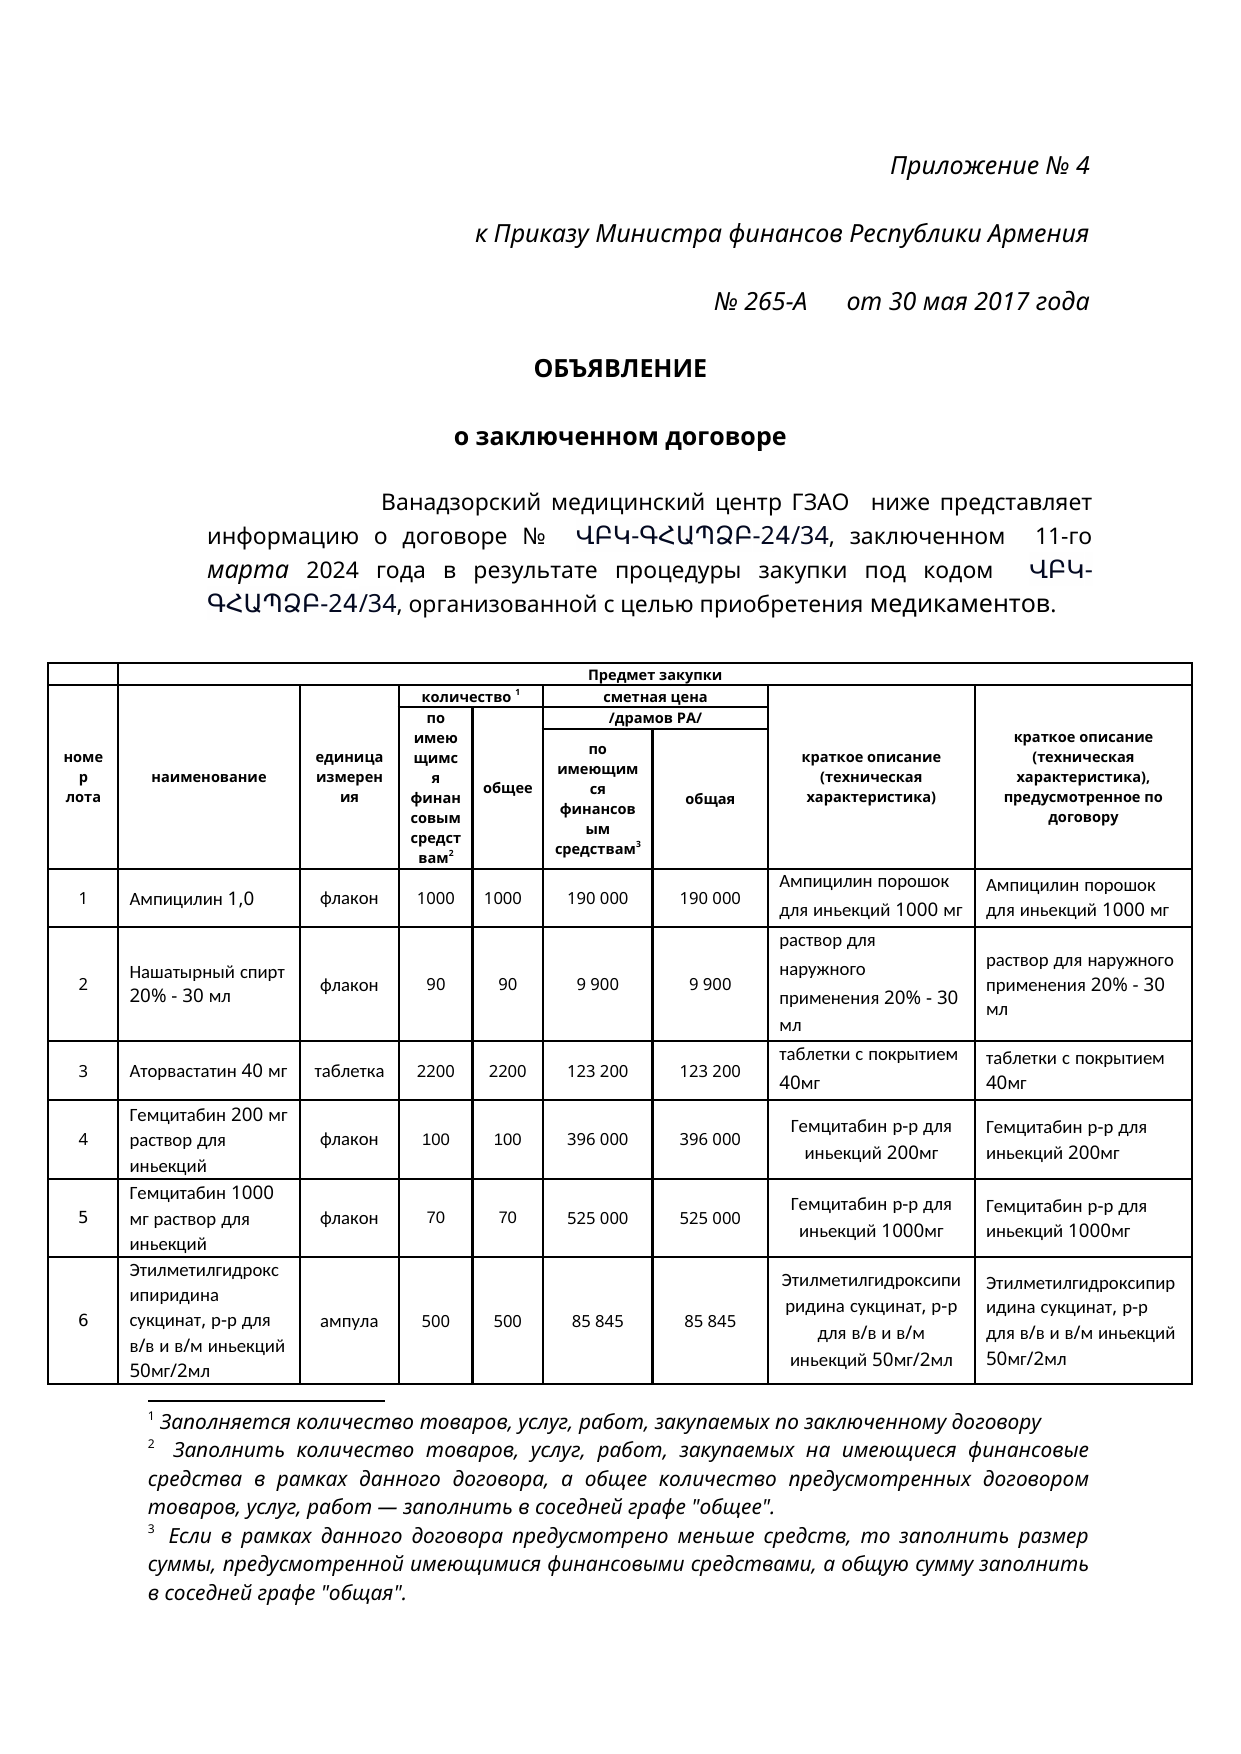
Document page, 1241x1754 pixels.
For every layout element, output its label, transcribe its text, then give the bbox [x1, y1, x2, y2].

table_cell флакон [301, 870, 398, 926]
table_cell 190 000 [544, 870, 651, 926]
table_header Предмет закупки [119, 664, 1191, 684]
table_cell Гемцитабин р-р для иньекций 200мг [976, 1101, 1191, 1177]
table_cell 1000 [474, 870, 542, 926]
table_cell Этилметилгидроксипиридина сукцинат, р-р для в/в и в/м иньекций 50мг/2мл [976, 1258, 1191, 1383]
table_cell номер лота [49, 686, 117, 867]
table_cell 100 [400, 1101, 471, 1177]
text Ванадзорский медицинский центр ГЗАО ниже представляет информацию о договоре № ՎԲԿ-ԳՀԱՊՁԲ-24/34, заключенном 11-го марта 2024 года в результате процедуры закупки под кодом ՎԲԿ-ԳՀԱՊՁԲ-24/34, организованной с целью приобретения медикаментов. [207, 486, 1092, 620]
table_cell 4 [49, 1101, 117, 1177]
table_cell раствор для наружного применения 20% - 30 мл [976, 928, 1191, 1040]
table_cell 85 845 [544, 1258, 651, 1383]
table_cell 90 [400, 928, 471, 1040]
text к Приказу Министра финансов Республики Армения [148, 215, 1092, 249]
table_cell Гемцитабин р-р для иньекций 1000мг [976, 1180, 1191, 1256]
table_cell 525 000 [544, 1180, 651, 1256]
table_cell 123 200 [654, 1042, 767, 1099]
table_cell 3 [49, 1042, 117, 1099]
table_cell 90 [474, 928, 542, 1040]
table_cell единица измерения [301, 686, 398, 867]
table_cell Аторвастатин 40 мг [119, 1042, 299, 1099]
text Приложение № 4 [148, 148, 1092, 182]
table_cell 190 000 [654, 870, 767, 926]
table_cell 2200 [474, 1042, 542, 1099]
table_cell 1000 [400, 870, 471, 926]
table_cell ампула [301, 1258, 398, 1383]
table_cell 123 200 [544, 1042, 651, 1099]
table_cell 396 000 [544, 1101, 651, 1177]
table_cell таблетки с покрытием 40мг [769, 1042, 974, 1099]
table_cell флакон [301, 1180, 398, 1256]
table_cell /драмов РА/ [544, 708, 767, 728]
table_cell раствор для наружного применения 20% - 30 мл [769, 928, 974, 1040]
table_cell 5 [49, 1180, 117, 1256]
table_cell Нашатырный спирт 20% - 30 мл [119, 928, 299, 1040]
table_cell 9 900 [654, 928, 767, 1040]
table_cell 2200 [400, 1042, 471, 1099]
table_cell общая [654, 730, 767, 867]
table_cell 100 [474, 1101, 542, 1177]
table_cell 1 [49, 870, 117, 926]
table_cell Гемцитабин 1000 мг раствор для иньекций [119, 1180, 299, 1256]
table_cell Этилметилгидроксипиридина сукцинат, р-р для в/в и в/м иньекций 50мг/2мл [119, 1258, 299, 1383]
table_cell краткое описание (техническая характеристика) [769, 686, 974, 867]
table_cell флакон [301, 928, 398, 1040]
table_cell 500 [474, 1258, 542, 1383]
table_cell флакон [301, 1101, 398, 1177]
table_cell 396 000 [654, 1101, 767, 1177]
table_cell сметная цена [544, 686, 767, 706]
table_cell по имеющимся финансовым средствам [544, 730, 651, 867]
table_cell 70 [474, 1180, 542, 1256]
table_cell 500 [400, 1258, 471, 1383]
table_cell 2 [49, 928, 117, 1040]
table_cell Ампицилин порошок для иньекций 1000 мг [769, 870, 974, 926]
table_cell 85 845 [654, 1258, 767, 1383]
table_cell Ампицилин порошок для иньекций 1000 мг [976, 870, 1191, 926]
table_cell Этилметилгидроксипиридина сукцинат, р-р для в/в и в/м иньекций 50мг/2мл [769, 1258, 974, 1383]
table_cell 6 [49, 1258, 117, 1383]
table_header [49, 664, 117, 684]
table_cell 9 900 [544, 928, 651, 1040]
table_cell Ампицилин 1,0 [119, 870, 299, 926]
text ОБЪЯВЛЕНИЕ [148, 351, 1092, 385]
table_cell наименование [119, 686, 299, 867]
text о заключенном договоре [148, 418, 1092, 453]
table_cell 70 [400, 1180, 471, 1256]
table_cell Гемцитабин 200 мг раствор для иньекций [119, 1101, 299, 1177]
table_cell таблетки с покрытием 40мг [976, 1042, 1191, 1099]
table_cell Гемцитабин р-р для иньекций 1000мг [769, 1180, 974, 1256]
table_cell краткое описание (техническая характеристика), предусмотренное по договору [976, 686, 1191, 867]
table_cell Гемцитабин р-р для иньекций 200мг [769, 1101, 974, 1177]
table_cell количество [400, 686, 542, 706]
table_cell по имеющимся финансовым средствам [400, 708, 471, 867]
table_cell таблетка [301, 1042, 398, 1099]
table_cell 525 000 [654, 1180, 767, 1256]
text № 265-A от 30 мая 2017 года [148, 283, 1092, 317]
table_cell общее [474, 708, 542, 867]
